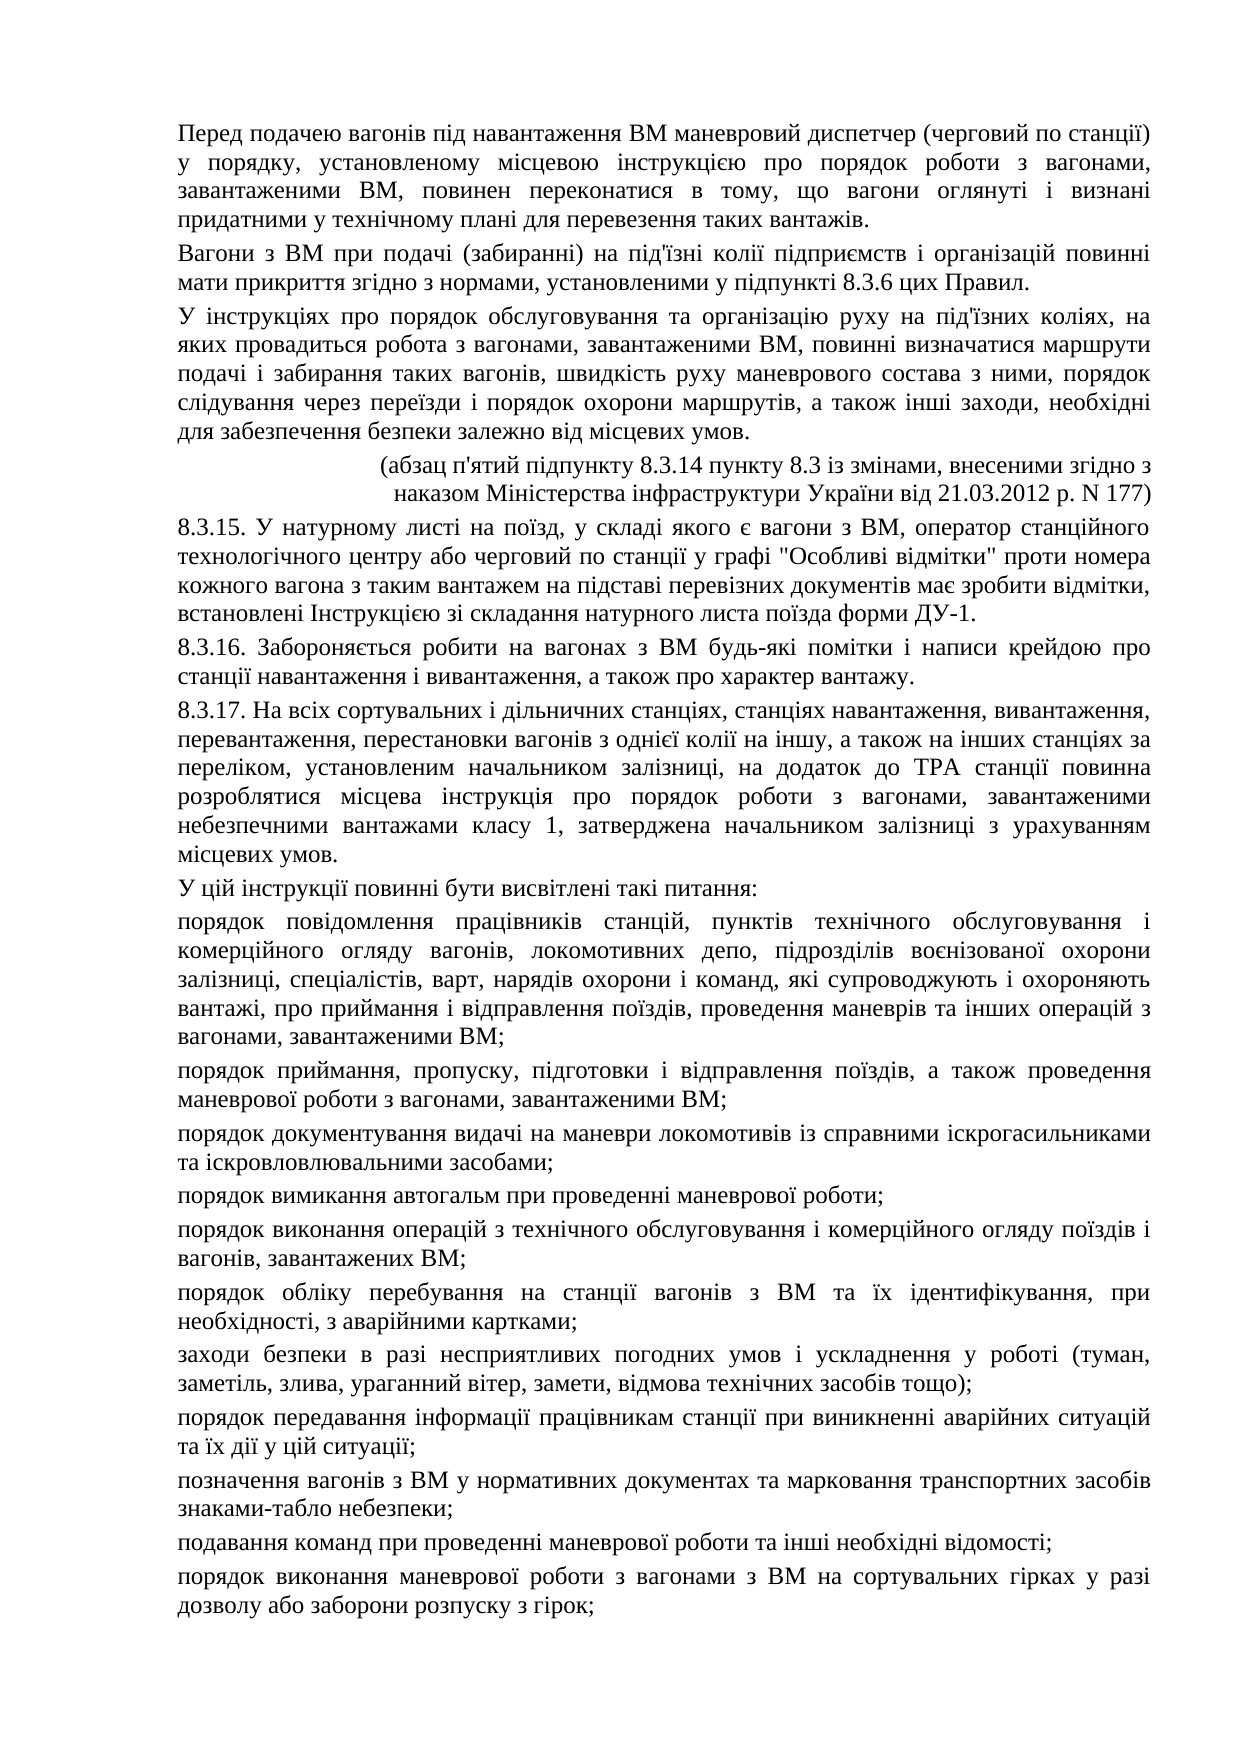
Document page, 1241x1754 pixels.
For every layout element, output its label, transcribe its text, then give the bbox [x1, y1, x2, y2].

text Перед подачею вагонів під навантаження ВМ маневровий диспетчер (черговий по станції) у порядку, установленому місцевою інструкцією про порядок роботи з вагонами, завантаженими ВМ, повинен переконатися в тому, що вагони оглянуті і визнані придатними у технічному плані для перевезення таких вантажів. [177, 118, 1152, 233]
text Вагони з ВМ при подачі (забиранні) на під'їзні колії підприємств і організацій повинні мати прикриття згідно з нормами, установленими у підпункті 8.3.6 цих Правил. [177, 238, 1152, 296]
text порядок повідомлення працівників станцій, пунктів технічного обслуговування і комерційного огляду вагонів, локомотивних депо, підрозділів воєнізованої охорони залізниці, спеціалістів, варт, нарядів охорони і команд, які супроводжують і охороняють вантажі, про приймання і відправлення поїздів, проведення маневрів та інших операцій з вагонами, завантаженими ВМ; [177, 906, 1152, 1050]
text порядок обліку перебування на станції вагонів з ВМ та їх ідентифікування, при необхідності, з аварійними картками; [177, 1277, 1152, 1334]
text порядок документування видачі на маневри локомотивів із справними іскрогасильниками та іскровловлювальними засобами; [177, 1118, 1152, 1175]
text 8.3.16. Забороняється робити на вагонах з ВМ будь-які помітки і написи крейдою про станції навантаження і вивантаження, а також про характер вантажу. [177, 632, 1152, 690]
text У цій інструкції повинні бути висвітлені такі питання: [177, 873, 1152, 901]
text порядок вимикання автогальм при проведенні маневрової роботи; [177, 1181, 1152, 1209]
text 8.3.15. У натурному листі на поїзд, у складі якого є вагони з ВМ, оператор станційного технологічного центру або черговий по станції у графі "Особливі відмітки" проти номера кожного вагона з таким вантажем на підставі перевізних документів має зробити відмітки, встановлені Інструкцією зі складання натурного листа поїзда форми ДУ-1. [177, 512, 1152, 627]
text порядок виконання операцій з технічного обслуговування і комерційного огляду поїздів і вагонів, завантажених ВМ; [177, 1214, 1152, 1272]
text подавання команд при проведенні маневрової роботи та інші необхідні відомості; [177, 1527, 1152, 1556]
text заходи безпеки в разі несприятливих погодних умов і ускладнення у роботі (туман, заметіль, злива, ураганний вітер, замети, відмова технічних засобів тощо); [177, 1339, 1152, 1397]
text порядок передавання інформації працівникам станції при виникненні аварійних ситуацій та їх дії у цій ситуації; [177, 1402, 1152, 1460]
text позначення вагонів з ВМ у нормативних документах та марковання транспортних засобів знаками-табло небезпеки; [177, 1465, 1152, 1522]
text 8.3.17. На всіх сортувальних і дільничних станціях, станціях навантаження, вивантаження, перевантаження, перестановки вагонів з однієї колії на іншу, а також на інших станціях за переліком, установленим начальником залізниці, на додаток до ТРА станції повинна розроблятися місцева інструкція про порядок роботи з вагонами, завантаженими небезпечними вантажами класу 1, затверджена начальником залізниці з урахуванням місцевих умов. [177, 695, 1152, 867]
text У інструкціях про порядок обслуговування та організацію руху на під'їзних коліях, на яких провадиться робота з вагонами, завантаженими ВМ, повинні визначатися маршрути подачі і забирання таких вагонів, швидкість руху маневрового состава з ними, порядок слідування через переїзди і порядок охорони маршрутів, а також інші заходи, необхідні для забезпечення безпеки залежно від місцевих умов. [177, 301, 1152, 444]
text порядок приймання, пропуску, підготовки і відправлення поїздів, а також проведення маневрової роботи з вагонами, завантаженими ВМ; [177, 1055, 1152, 1113]
text порядок виконання маневрової роботи з вагонами з ВМ на сортувальних гірках у разі дозволу або заборони розпуску з гірок; [177, 1561, 1152, 1619]
text (абзац п'ятий підпункту 8.3.14 пункту 8.3 із змінами, внесеними згідно з наказом Міністерства інфраструктури України від 21.03.2012 р. N 177) [177, 450, 1152, 507]
